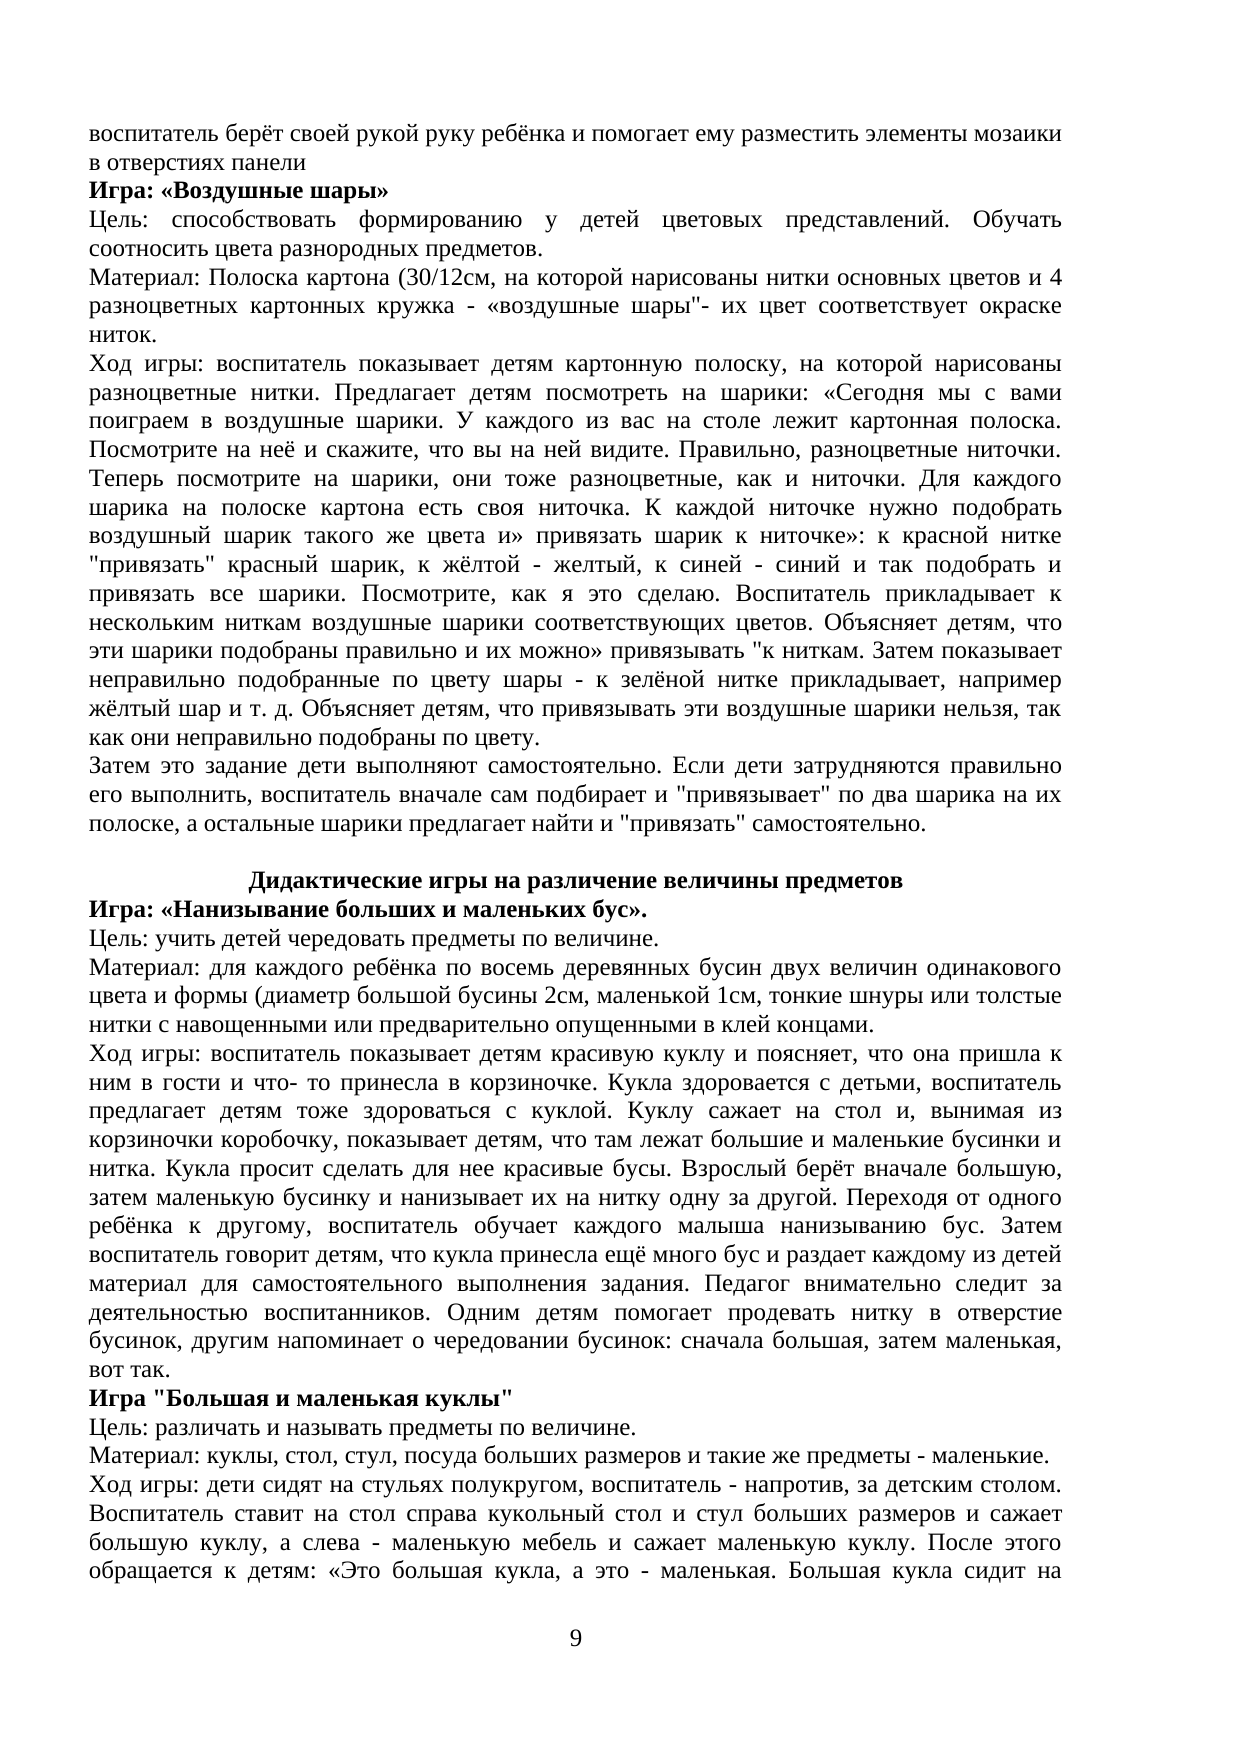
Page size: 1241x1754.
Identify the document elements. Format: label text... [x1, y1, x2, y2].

text Цель: способствовать формированию у детей цветовых представлений. Обучать соотносить цвета разнородных предметов. [89, 204, 1063, 262]
text Материал: Полоска картона (30/12см, на которой нарисованы нитки основных цветов и 4 разноцветных картонных кружка - «воздушные шары"- их цвет соответствует окраске ниток. [89, 262, 1063, 348]
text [89, 1469, 1063, 1584]
text Игра: «Нанизывание больших и маленьких бус». [89, 894, 1063, 923]
text Ход игры: воспитатель показывает детям картонную полоску, на которой нарисованы разноцветные нитки. Предлагает детям посмотреть на шарики: «Сегодня мы с вами поиграем в воздушные шарики. У каждого из вас на столе лежит картонная полоска. Посмотрите на неё и скажите, что вы на ней видите. Правильно, разноцветные ниточки. Теперь посмотрите на шарики, они тоже разноцветные, как и ниточки. Для каждого шарика на полоске картона есть своя ниточка. К каждой ниточке нужно подобрать воздушный шарик такого же цвета и» привязать шарик к ниточке»: к красной нитке "привязать" красный шарик, к жёлтой - желтый, к синей - синий и так подобрать и привязать все шарики. Посмотрите, как я это сделаю. Воспитатель прикладывает к нескольким ниткам воздушные шарики соответствующих цветов. Объясняет детям, что эти шарики подобраны правильно и их можно» привязывать "к ниткам. Затем показывает неправильно подобранные по цвету шары - к зелёной нитке прикладывает, например жёлтый шар и т. д. Объясняет детям, что привязывать эти воздушные шарики нельзя, так как они неправильно подобраны по цвету. [89, 348, 1063, 751]
text Игра "Большая и маленькая куклы" [89, 1383, 1063, 1412]
text Дидактические игры на различение величины предметов [89, 866, 1063, 894]
text Материал: куклы, стол, стул, посуда больших размеров и такие же предметы - маленькие. [89, 1441, 1063, 1469]
text Ход игры: воспитатель показывает детям красивую куклу и поясняет, что она пришла к ним в гости и что- то принесла в корзиночке. Кукла здоровается с детьми, воспитатель предлагает детям тоже здороваться с куклой. Куклу сажает на стол и, вынимая из корзиночки коробочку, показывает детям, что там лежат большие и маленькие бусинки и нитка. Кукла просит сделать для нее красивые бусы. Взрослый берёт вначале большую, затем маленькую бусинку и нанизывает их на нитку одну за другой. Переходя от одного ребёнка к другому, воспитатель обучает каждого малыша нанизыванию бус. Затем воспитатель говорит детям, что кукла принесла ещё много бус и раздает каждому из детей материал для самостоятельного выполнения задания. Педагог внимательно следит за деятельностью воспитанников. Одним детям помогает продевать нитку в отверстие бусинок, другим напоминает о чередовании бусинок: сначала большая, затем маленькая, вот так. [89, 1038, 1063, 1383]
text Цель: учить детей чередовать предметы по величине. [89, 923, 1063, 952]
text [89, 118, 1063, 176]
text Затем это задание дети выполняют самостоятельно. Если дети затрудняются правильно его выполнить, воспитатель вначале сам подбирает и "привязывает" по два шарика на их полоске, а остальные шарики предлагает найти и "привязать" самостоятельно. [89, 751, 1063, 837]
text Игра: «Воздушные шары» [89, 176, 1063, 204]
text Материал: для каждого ребёнка по восемь деревянных бусин двух величин одинакового цвета и формы (диаметр большой бусины 2см, маленькой 1см, тонкие шнуры или толстые нитки с навощенными или предварительно опущенными в клей концами. [89, 952, 1063, 1038]
text Цель: различать и называть предметы по величине. [89, 1412, 1063, 1441]
